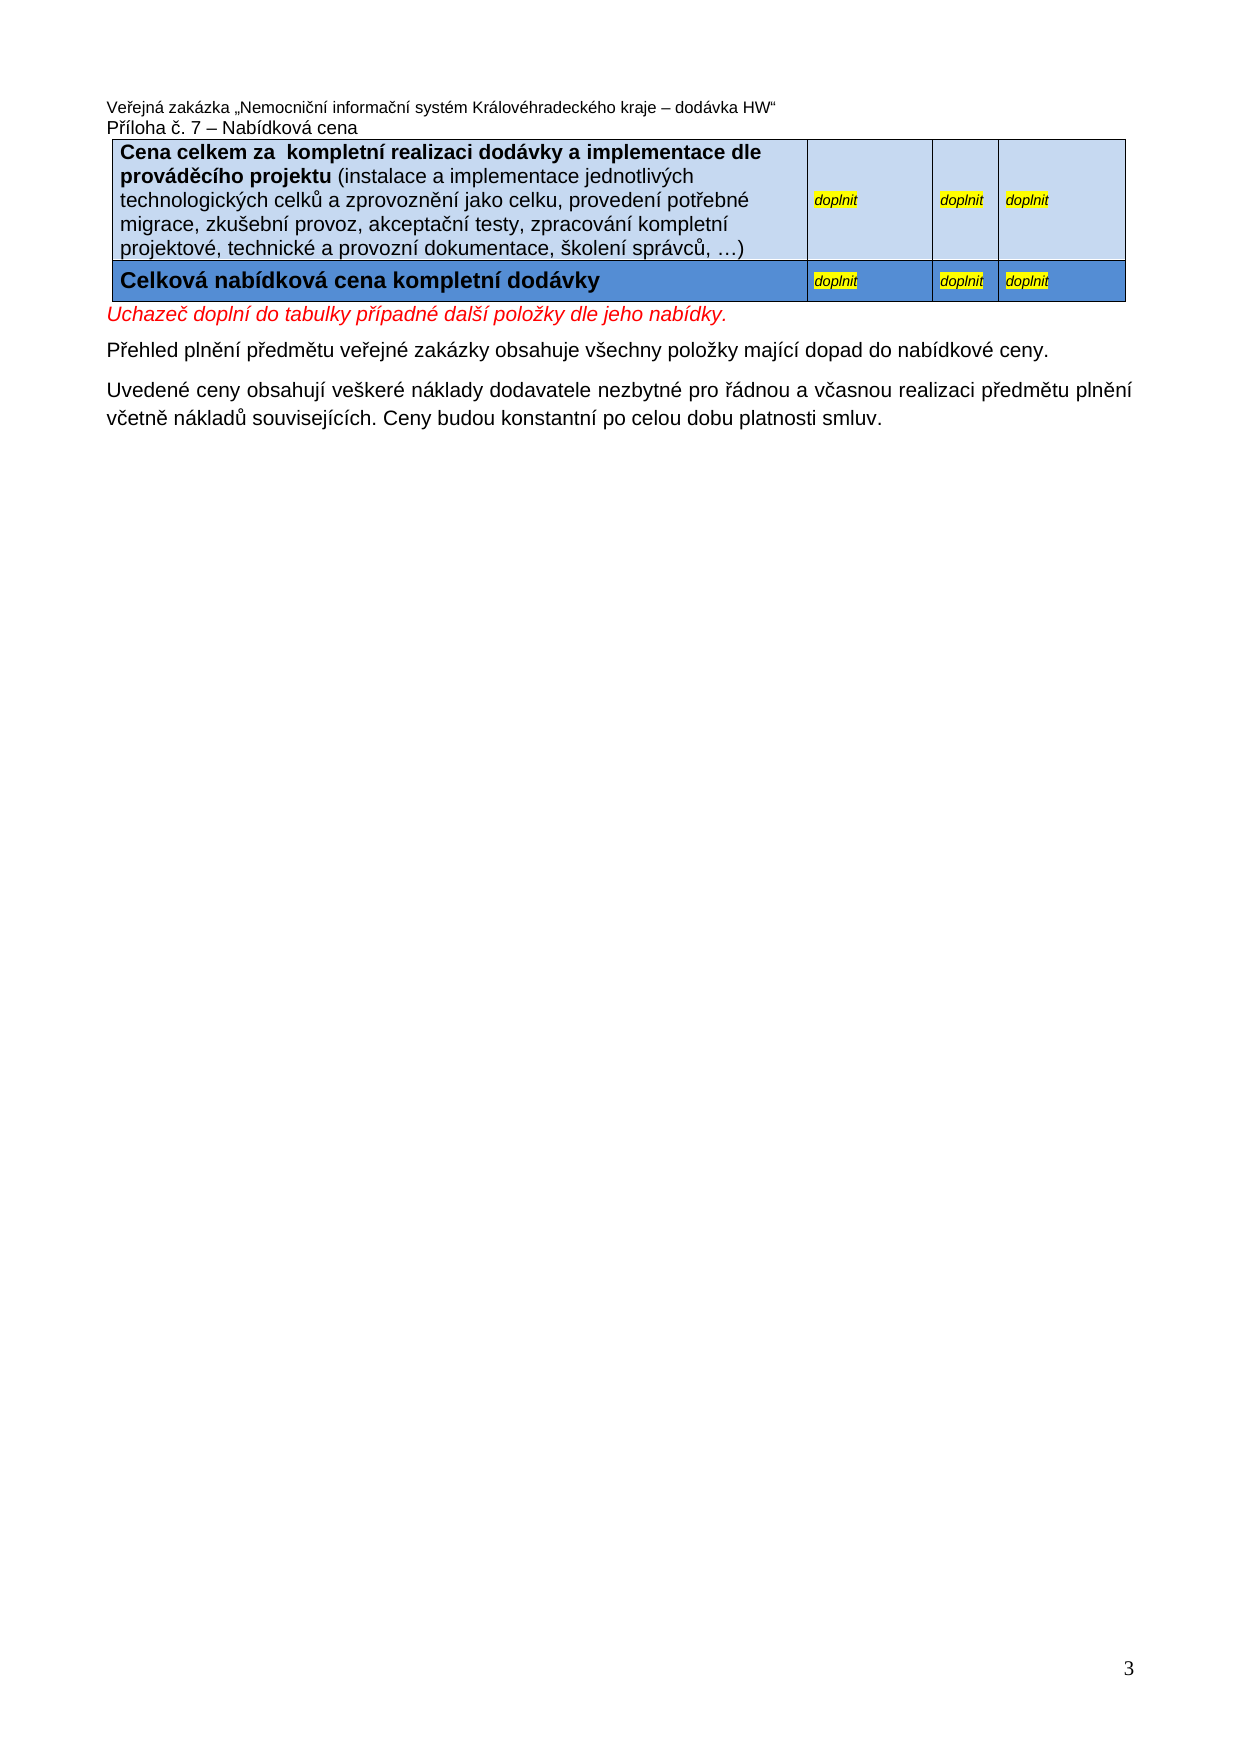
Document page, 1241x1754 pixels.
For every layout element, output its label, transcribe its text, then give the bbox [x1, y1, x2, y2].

table_cell Cena celkem za kompletní realizaci dodávky a implementace dle prováděcího projektu (instalace a implementace jednotlivých technologických celků a zprovoznění jako celku, provedení potřebné migrace, zkušební provoz, akceptační testy, zpracování kompletní projektové, technické a provozní dokumentace, školení správců, …) [113, 140, 807, 259]
table_cell Celková nabídková cena kompletní dodávky [113, 261, 807, 301]
table_cell doplnit [999, 140, 1125, 259]
table_cell doplnit [999, 261, 1125, 301]
table_cell doplnit [808, 140, 932, 259]
table_cell doplnit [933, 140, 998, 259]
table_cell doplnit [933, 261, 998, 301]
text Uchazeč doplní do tabulky případné další položky dle jeho nabídky. [106, 302, 1134, 326]
text Uvedené ceny obsahují veškeré náklady dodavatele nezbytné pro řádnou a včasnou realizaci předmětu plnění včetně nákladů souvisejících. Ceny budou konstantní po celou dobu platnosti smluv. [106, 378, 1134, 430]
text Přehled plnění předmětu veřejné zakázky obsahuje všechny položky mající dopad do nabídkové ceny. [106, 338, 1134, 362]
table_cell doplnit [808, 261, 932, 301]
